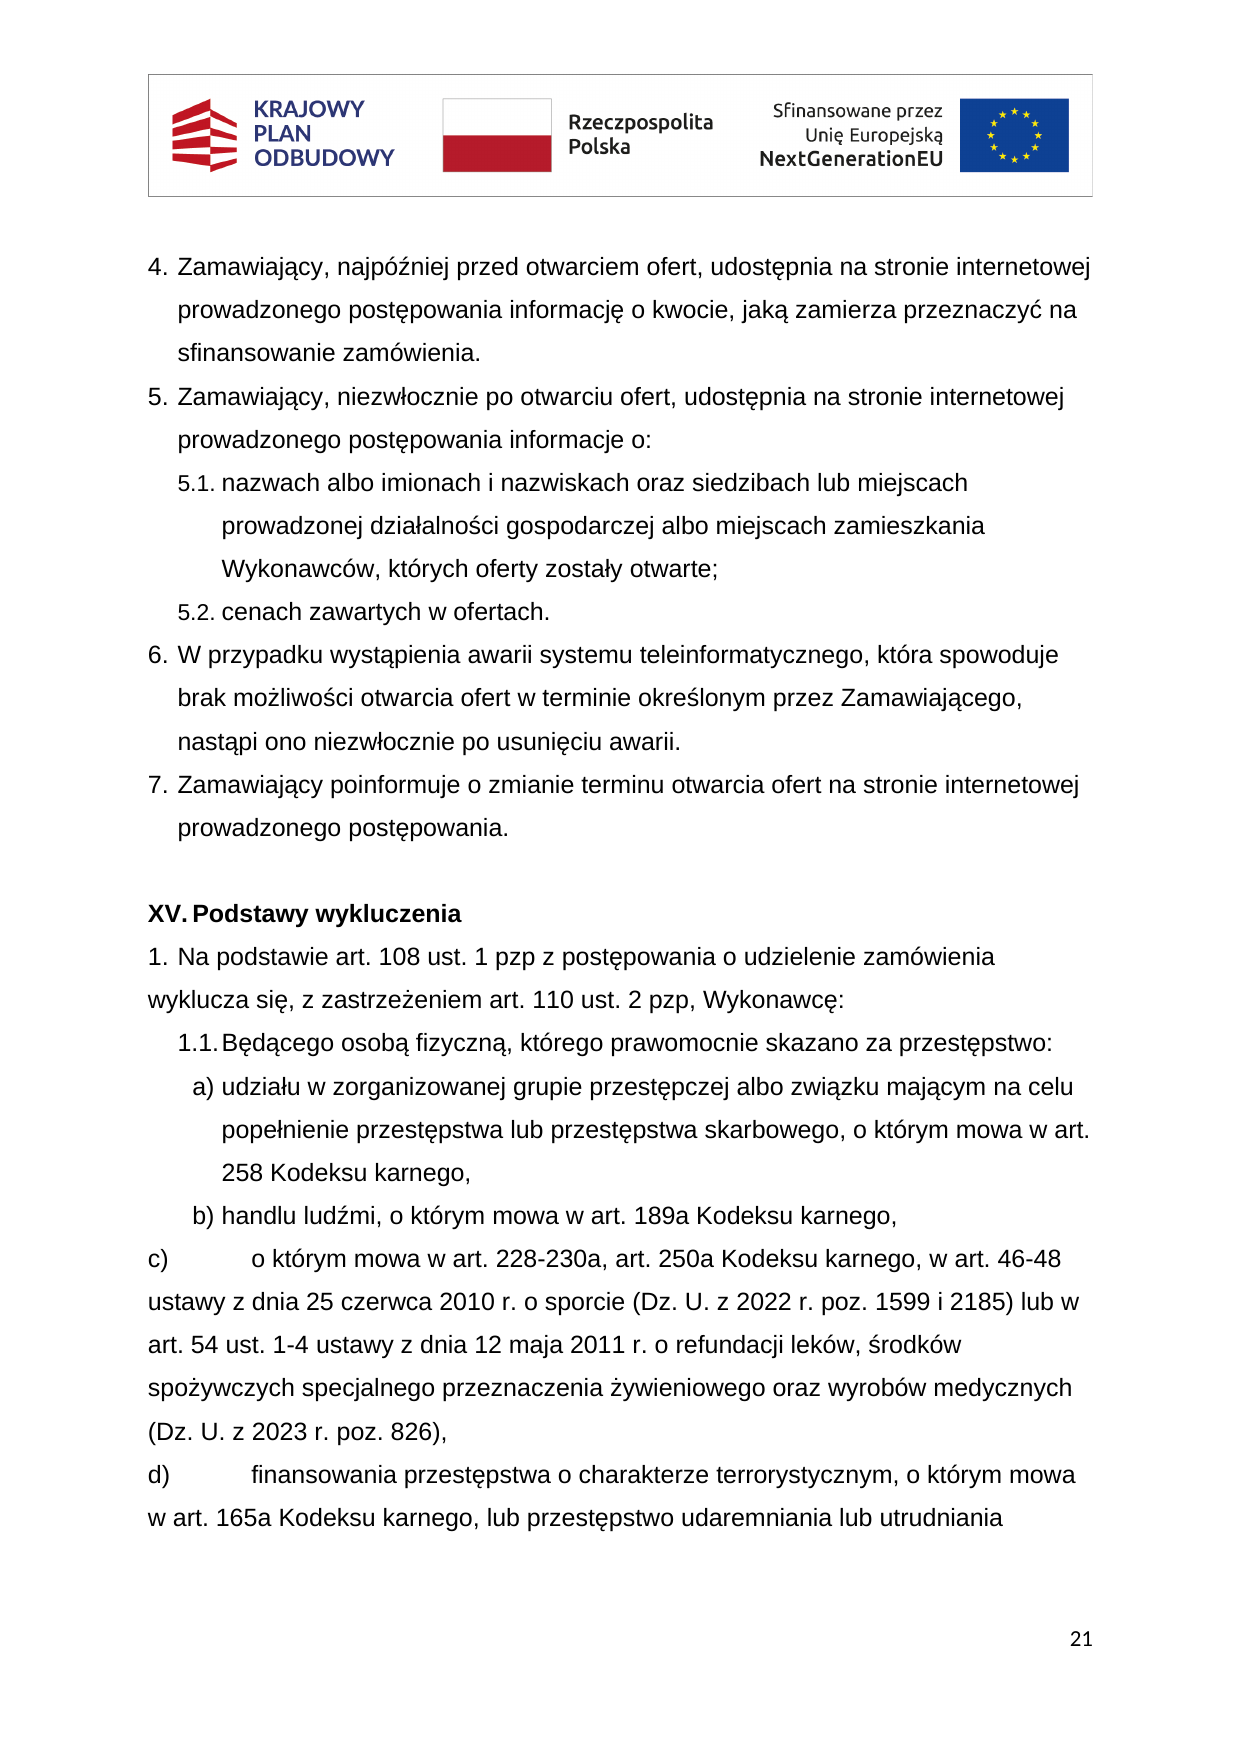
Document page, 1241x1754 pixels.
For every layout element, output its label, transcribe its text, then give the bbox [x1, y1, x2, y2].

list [148, 1459, 1093, 1531]
list udziału w zorganizowanej grupie przestępczej albo związku mającym na celu popełnienie przestępstwa lub przestępstwa skarbowego, o którym mowa w art. 258 Kodeksu karnego, [192, 1071, 1093, 1186]
list Na podstawie art. 108 ust. 1 pzp z postępowania o udzielenie zamówienia wyklucza się, z zastrzeżeniem art. 110 ust. 2 pzp, Wykonawcę: [148, 942, 1093, 1014]
list handlu ludźmi, o którym mowa w art. 189a Kodeksu karnego, [192, 1201, 1093, 1229]
list Zamawiający, najpóźniej przed otwarciem ofert, udostępnia na stronie internetowej prowadzonego postępowania informację o kwocie, jaką zamierza przeznaczyć na sfinansowanie zamówienia. [148, 252, 1093, 367]
list W przypadku wystąpienia awarii systemu teleinformatycznego, która spowoduje brak możliwości otwarcia ofert w terminie określonym przez Zamawiającego, nastąpi ono niezwłocznie po usunięciu awarii. [148, 640, 1093, 755]
list Zamawiający, niezwłocznie po otwarciu ofert, udostępnia na stronie internetowej prowadzonego postępowania informacje o: [148, 381, 1093, 453]
list Zamawiający poinformuje o zmianie terminu otwarcia ofert na stronie internetowej prowadzonego postępowania. [148, 769, 1093, 841]
list nazwach albo imionach i nazwiskach oraz siedzibach lub miejscach prowadzonej działalności gospodarczej albo miejscach zamieszkania Wykonawców, których oferty zostały otwarte; [177, 468, 1093, 583]
list Będącego osobą fizyczną, którego prawomocnie skazano za przestępstwo: [177, 1028, 1093, 1057]
list Podstawy wykluczenia [148, 899, 1093, 928]
list o którym mowa w art. 228-230a, art. 250a Kodeksu karnego, w art. 46-48 ustawy z dnia 25 czerwca 2010 r. o sporcie (Dz. U. z 2022 r. poz. 1599 i 2185) lub w art. 54 ust. 1-4 ustawy z dnia 12 maja 2011 r. o refundacji leków, środków spożywczych specjalnego przeznaczenia żywieniowego oraz wyrobów medycznych (Dz. U. z 2023 r. poz. 826), [148, 1244, 1093, 1445]
list cenach zawartych w ofertach. [177, 597, 1093, 626]
